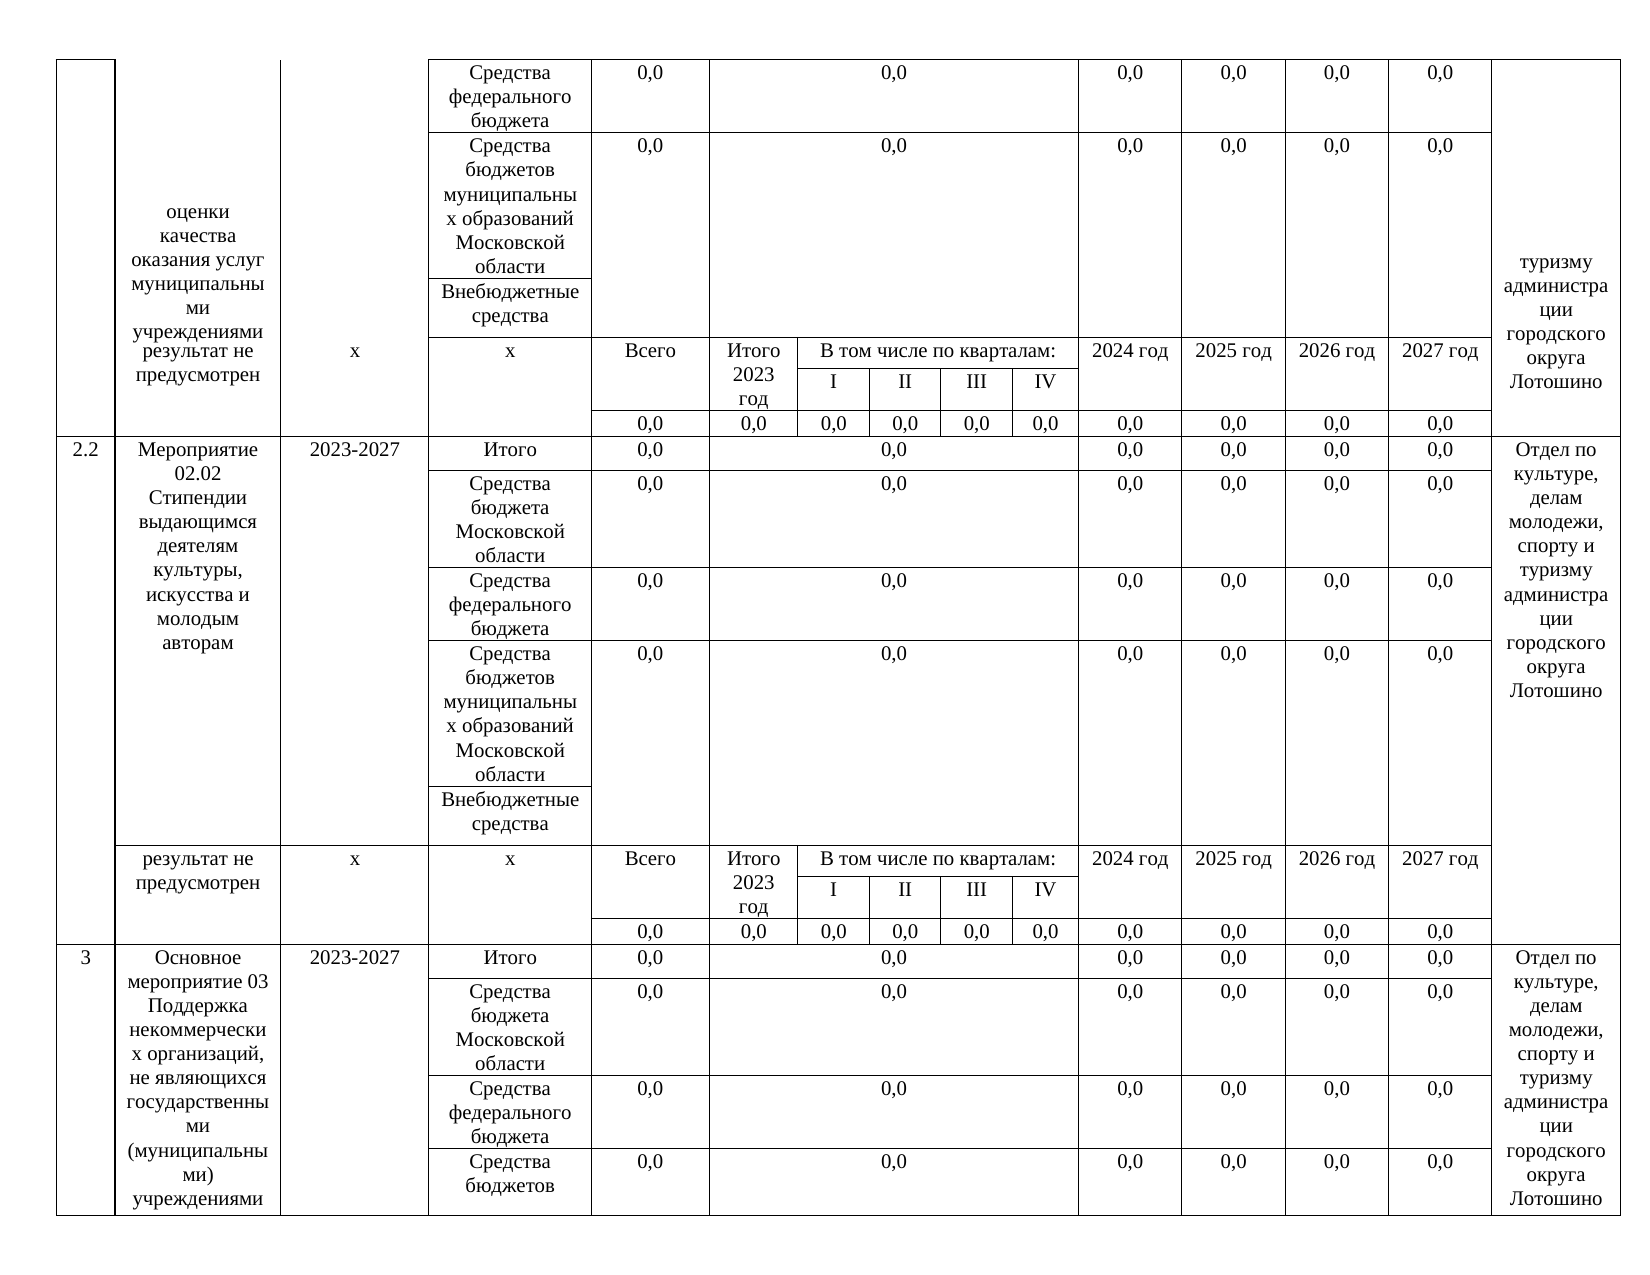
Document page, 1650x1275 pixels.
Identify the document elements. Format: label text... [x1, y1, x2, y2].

table_cell 0,0 [1079, 437, 1181, 470]
table_cell 3 [57, 945, 114, 1215]
table_cell Мероприятие 02.02 Стипендии выдающимся деятелям культуры, искусства и молодым авторам [116, 437, 280, 845]
table_cell 0,0 [1389, 1149, 1491, 1215]
table_cell 2023-2027 [281, 437, 428, 845]
table_cell 0,0 [710, 979, 1078, 1075]
table_cell 0,0 [941, 919, 1012, 944]
table_cell х [429, 846, 591, 944]
table_cell 0,0 [1079, 919, 1181, 944]
table_cell 0,0 [1182, 919, 1285, 944]
table_cell Итого [429, 437, 591, 470]
table_cell 0,0 [941, 411, 1012, 436]
table_cell 0,0 [592, 471, 709, 567]
table_cell 0,0 [1286, 568, 1388, 640]
table_cell 0,0 [870, 411, 940, 436]
table_cell 0,0 [1286, 919, 1388, 944]
table_cell 2027 год [1389, 338, 1491, 410]
table_cell 0,0 [710, 1149, 1078, 1215]
table_cell Средства федерального бюджета [429, 568, 591, 640]
table_cell 0,0 [592, 133, 709, 337]
table_cell 2027 год [1389, 846, 1491, 918]
table_cell 0,0 [592, 568, 709, 640]
table_cell результат не предусмотрен [116, 337, 280, 436]
table_cell 0,0 [1389, 641, 1491, 845]
table_cell Итого [429, 945, 591, 978]
table_cell 0,0 [1389, 471, 1491, 567]
table_cell Средства бюджета Московской области [429, 979, 591, 1075]
table_cell Итого 2023 год [710, 338, 797, 410]
table_cell 0,0 [1079, 60, 1181, 132]
table_cell 0,0 [1182, 568, 1285, 640]
table_cell 0,0 [1286, 1149, 1388, 1215]
table_cell I [798, 877, 869, 918]
table_cell результат не предусмотрен [116, 846, 280, 944]
table_cell 0,0 [1286, 641, 1388, 845]
table_cell 0,0 [1079, 1149, 1181, 1215]
table_cell 2025 год [1182, 846, 1285, 918]
table_cell 0,0 [1286, 471, 1388, 567]
table_cell 0,0 [592, 919, 709, 944]
table_cell 0,0 [710, 437, 1078, 470]
table_cell 0,0 [710, 60, 1078, 132]
table_cell 0,0 [1182, 1076, 1285, 1148]
table_cell 0,0 [1389, 568, 1491, 640]
table_cell II [870, 877, 940, 918]
table_cell Всего [592, 846, 709, 918]
table_cell Всего [592, 338, 709, 410]
table_cell 2025 год [1182, 338, 1285, 410]
table_cell 0,0 [1286, 133, 1388, 337]
table_cell 0,0 [710, 133, 1078, 337]
table_cell 2026 год [1286, 846, 1388, 918]
table_cell 0,0 [592, 1149, 709, 1215]
table_cell Итого 2023 год [710, 846, 797, 918]
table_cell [429, 1149, 591, 1215]
table_cell 0,0 [1286, 411, 1388, 436]
table_cell 2026 год [1286, 338, 1388, 410]
table_cell II [870, 369, 940, 410]
table_cell 0,0 [1286, 979, 1388, 1075]
table_cell В том числе по кварталам: [798, 338, 1078, 368]
table_cell 0,0 [798, 919, 869, 944]
table_cell Средства бюджета Московской области [429, 471, 591, 567]
table_cell 2.2 [57, 437, 114, 944]
table_cell 0,0 [592, 411, 709, 436]
table_cell 0,0 [1079, 1076, 1181, 1148]
table_cell Средства федерального бюджета [429, 60, 591, 132]
table_cell 0,0 [710, 945, 1078, 978]
table_cell 0,0 [870, 919, 940, 944]
table_cell 0,0 [1182, 1149, 1285, 1215]
table_cell I [798, 369, 869, 410]
table_cell Основное мероприятие 03 Поддержка некоммерческих организаций, не являющихся государственными (муниципальными) учреждениями [116, 945, 280, 1215]
table_cell 0,0 [1286, 1076, 1388, 1148]
table_cell 0,0 [710, 471, 1078, 567]
table_cell 0,0 [592, 979, 709, 1075]
table_cell 0,0 [1182, 945, 1285, 978]
table_cell 0,0 [1079, 471, 1181, 567]
table_cell 0,0 [1389, 919, 1491, 944]
table_cell Внебюджетные средства [429, 279, 591, 337]
table_cell х [281, 337, 428, 436]
table_cell 0,0 [1286, 945, 1388, 978]
table_cell Средства федерального бюджета [429, 1076, 591, 1148]
table_cell 0,0 [1182, 133, 1285, 337]
table_cell 0,0 [1079, 133, 1181, 337]
table_cell 0,0 [592, 1076, 709, 1148]
table_cell 2024 год [1079, 846, 1181, 918]
table_cell 0,0 [1182, 471, 1285, 567]
table_cell 0,0 [592, 945, 709, 978]
table_cell 0,0 [592, 60, 709, 132]
table_cell 0,0 [1286, 60, 1388, 132]
table_cell Средства бюджетов муниципальных образований Московской области [429, 641, 591, 786]
table_cell Отдел по культуре, делам молодежи, спорту и туризму администрации городского округа Лотошино [1492, 437, 1620, 944]
table_cell 0,0 [1079, 979, 1181, 1075]
table_cell III [941, 877, 1012, 918]
table_cell 0,0 [1286, 437, 1388, 470]
table_cell 0,0 [592, 437, 709, 470]
table_cell 0,0 [1182, 411, 1285, 436]
table_cell 0,0 [1182, 437, 1285, 470]
table_cell Внебюджетные средства [429, 787, 591, 845]
table_cell В том числе по кварталам: [798, 846, 1078, 876]
table_cell 0,0 [798, 411, 869, 436]
table_cell 0,0 [1389, 133, 1491, 337]
table_cell 0,0 [1389, 60, 1491, 132]
table_cell 0,0 [710, 1076, 1078, 1148]
table_cell 0,0 [1389, 945, 1491, 978]
table_cell 0,0 [1182, 60, 1285, 132]
table_cell 0,0 [710, 568, 1078, 640]
table_cell х [281, 846, 428, 944]
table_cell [1492, 945, 1620, 1215]
table_cell IV [1013, 369, 1078, 410]
table_cell 0,0 [1013, 919, 1078, 944]
table_cell 0,0 [710, 641, 1078, 845]
table_cell 0,0 [1182, 641, 1285, 845]
table_cell 0,0 [592, 641, 709, 845]
table_cell х [429, 338, 591, 436]
table_cell 0,0 [710, 919, 797, 944]
table_cell III [941, 369, 1012, 410]
table_cell Средства бюджетов муниципальных образований Московской области [429, 133, 591, 278]
table_cell 0,0 [1079, 945, 1181, 978]
table_cell 2024 год [1079, 338, 1181, 410]
table_cell 0,0 [1079, 411, 1181, 436]
table_cell 0,0 [1389, 979, 1491, 1075]
table_cell 0,0 [710, 411, 797, 436]
table_cell 0,0 [1079, 568, 1181, 640]
table_cell 0,0 [1389, 411, 1491, 436]
table_cell 0,0 [1389, 437, 1491, 470]
table_cell 0,0 [1389, 1076, 1491, 1148]
table_cell IV [1013, 877, 1078, 918]
table_cell 2023-2027 [281, 945, 428, 1215]
table_cell 0,0 [1013, 411, 1078, 436]
table_cell 0,0 [1182, 979, 1285, 1075]
table_cell 0,0 [1079, 641, 1181, 845]
